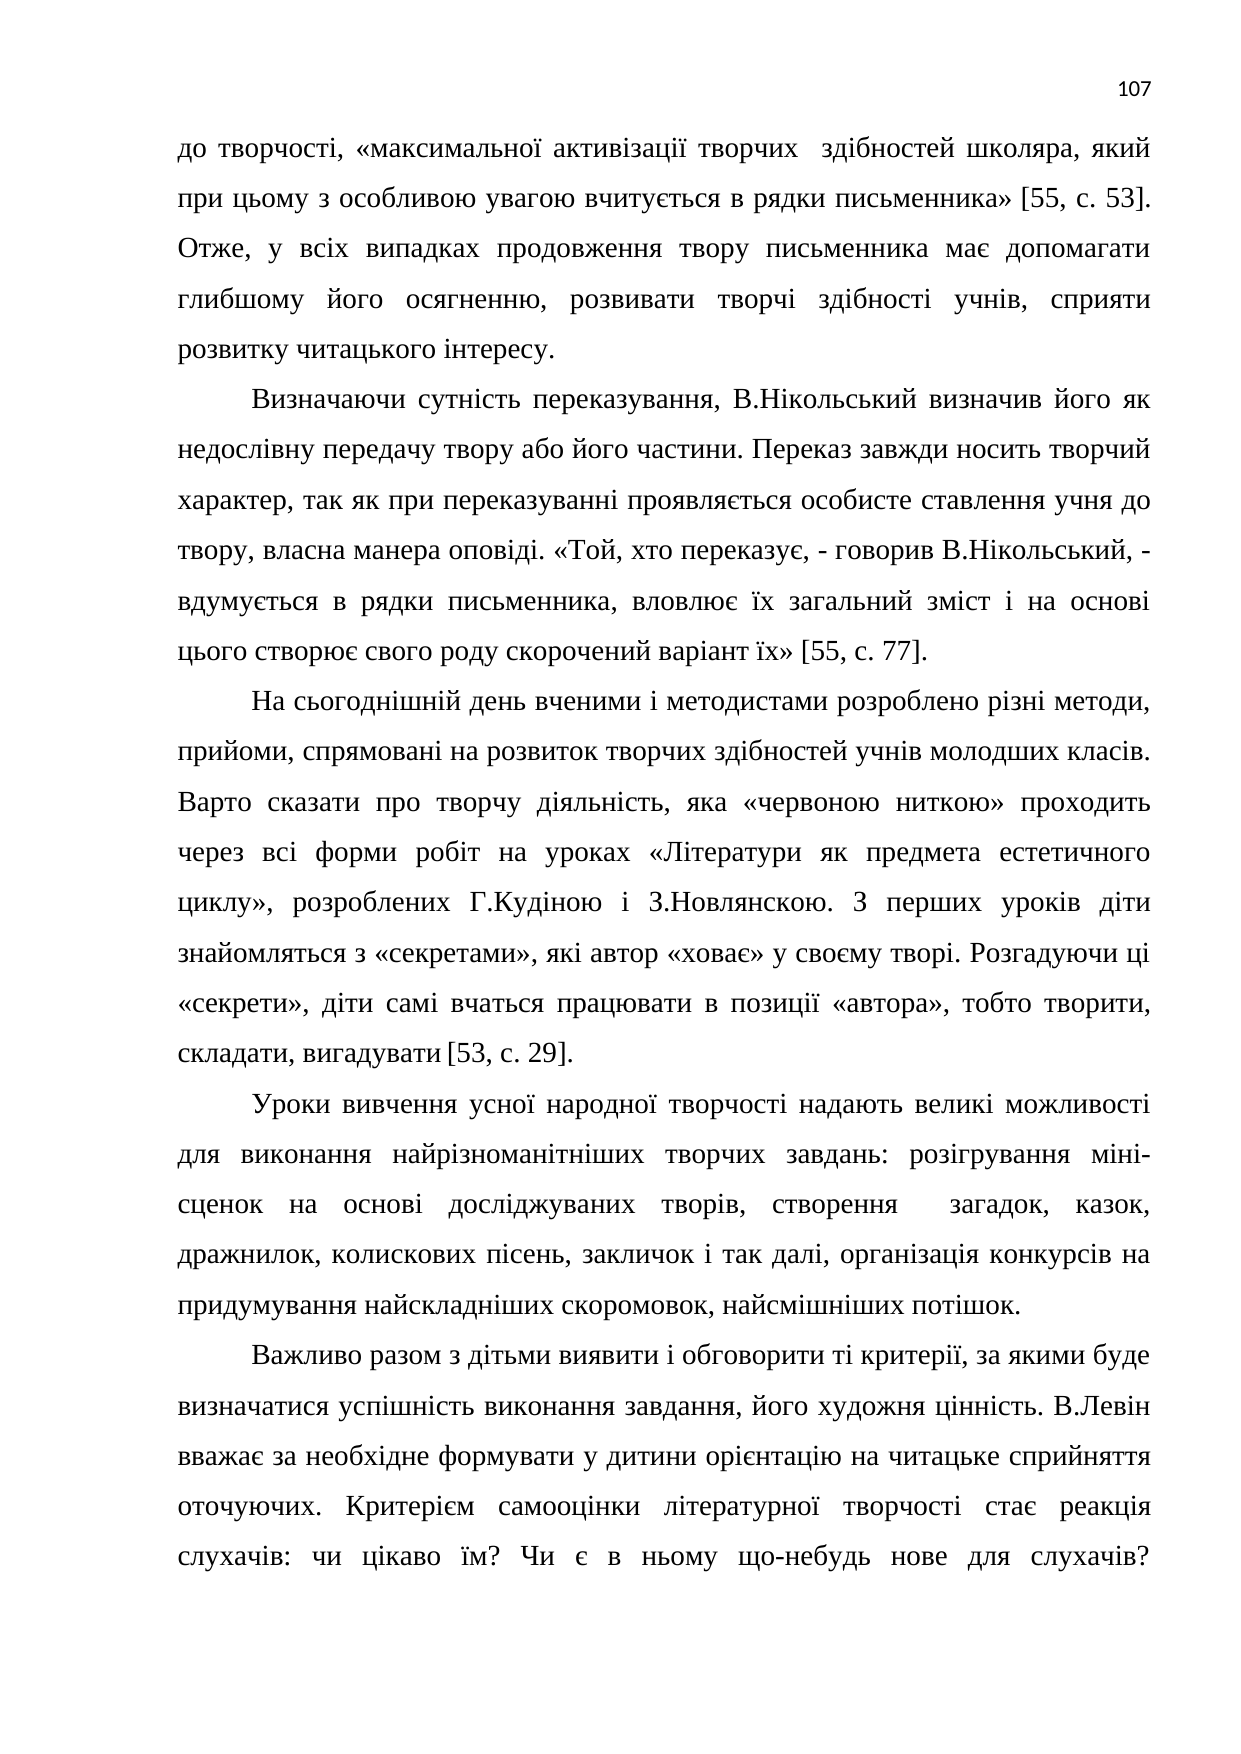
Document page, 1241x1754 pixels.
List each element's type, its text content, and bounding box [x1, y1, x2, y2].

text Визначаючи сутність переказування, В.Нікольський визначив його як недослівну передачу твору або його частини. Переказ завжди носить творчий характер, так як при переказуванні проявляється особисте ставлення учня до твору, власна манера оповіді. «Той, хто переказує, - говорив В.Нікольський, - вдумується в рядки письменника, вловлює їх загальний зміст і на основі цього створює свого роду скорочений варіант їх» [55, с. 77]. [177, 381, 1152, 666]
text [177, 1337, 1152, 1572]
text На сьогоднішній день вченими і методистами розроблено різні методи, прийоми, спрямовані на розвиток творчих здібностей учнів молодших класів. Варто сказати про творчу діяльність, яка «червоною ниткою» проходить через всі форми робіт на уроках «Літератури як предмета естетичного циклу», розроблених Г.Кудіною і З.Новлянскою. З перших уроків діти знайомляться з «секретами», які автор «ховає» у своєму творі. Розгадуючи ці «секрети», діти самі вчаться працювати в позиції «автора», тобто творити, складати, вигадувати [53, с. 29]. [177, 683, 1152, 1069]
text Уроки вивчення усної народної творчості надають великі можливості для виконання найрізноманітніших творчих завдань: розігрування міні-сценок на основі досліджуваних творів, створення загадок, казок, дражнилок, колискових пісень, закличок і так далі, організація конкурсів на придумування найскладніших скоромовок, найсмішніших потішок. [177, 1086, 1152, 1321]
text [177, 130, 1152, 364]
